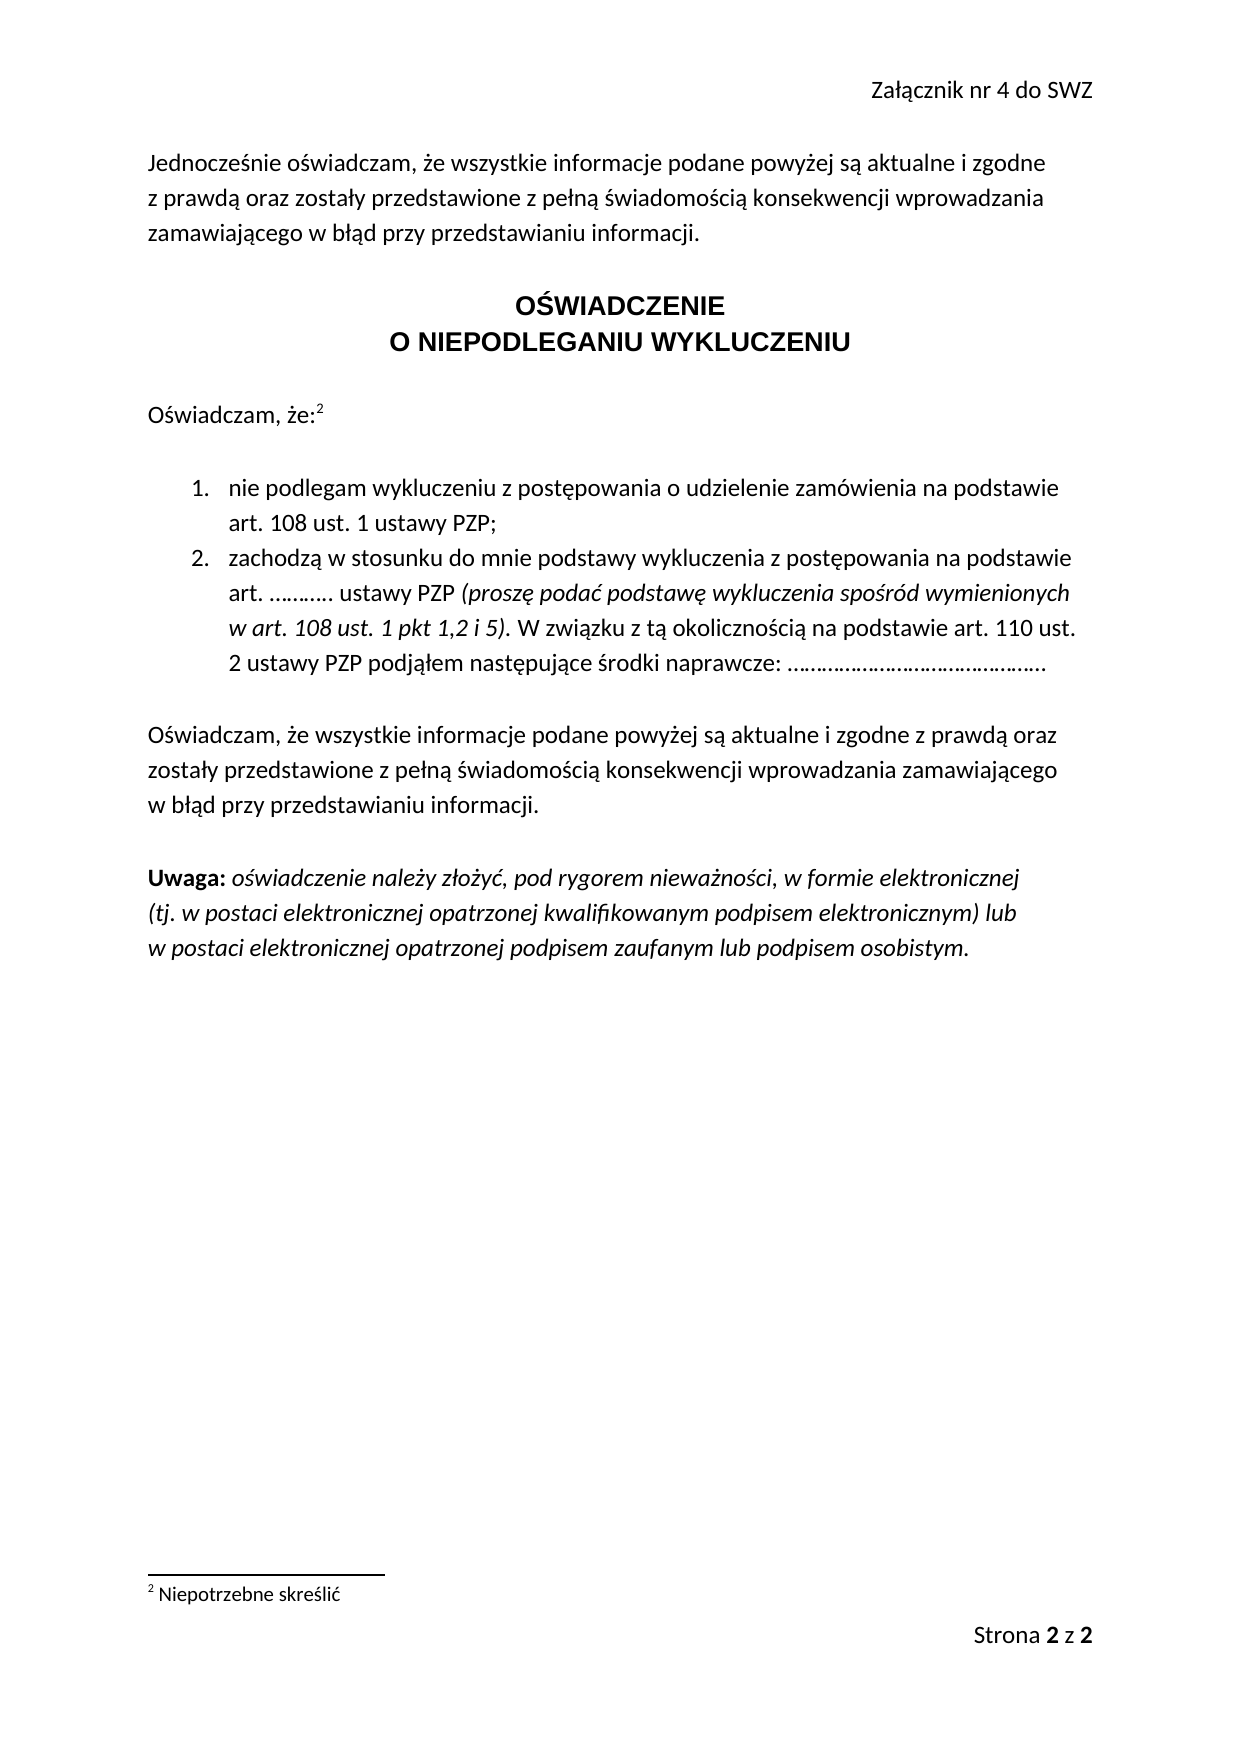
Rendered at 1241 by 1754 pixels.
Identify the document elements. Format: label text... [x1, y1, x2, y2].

text Uwaga: oświadczenie należy złożyć, pod rygorem nieważności, w formie elektronicznej (tj. w postaci elektronicznej opatrzonej kwalifikowanym podpisem elektronicznym) lub w postaci elektronicznej opatrzonej podpisem zaufanym lub podpisem osobistym. [148, 862, 1093, 962]
subtitle O NIEPODLEGANIU WYKLUCZENIU [148, 326, 1093, 357]
text Jednocześnie oświadczam, że wszystkie informacje podane powyżej są aktualne i zgodne z prawdą oraz zostały przedstawione z pełną świadomością konsekwencji wprowadzania zamawiającego w błąd przy przedstawianiu informacji. [148, 148, 1093, 248]
list nie podlegam wykluczeniu z postępowania o udzielenie zamówienia na podstawie art. 108 ust. 1 ustawy PZP; [191, 472, 1093, 537]
subtitle OŚWIADCZENIE [148, 290, 1093, 321]
text Oświadczam, że wszystkie informacje podane powyżej są aktualne i zgodne z prawdą oraz zostały przedstawione z pełną świadomością konsekwencji wprowadzania zamawiającego w błąd przy przedstawianiu informacji. [148, 719, 1093, 820]
text Oświadczam, że: [148, 399, 1093, 430]
list zachodzą w stosunku do mnie podstawy wykluczenia z postępowania na podstawie art. ……….. ustawy PZP (proszę podać podstawę wykluczenia spośród wymienionych w art. 108 ust. 1 pkt 1,2 i 5). W związku z tą okolicznością na podstawie art. 110 ust. 2 ustawy PZP podjąłem następujące środki naprawcze: ……………………………………… [191, 542, 1093, 677]
